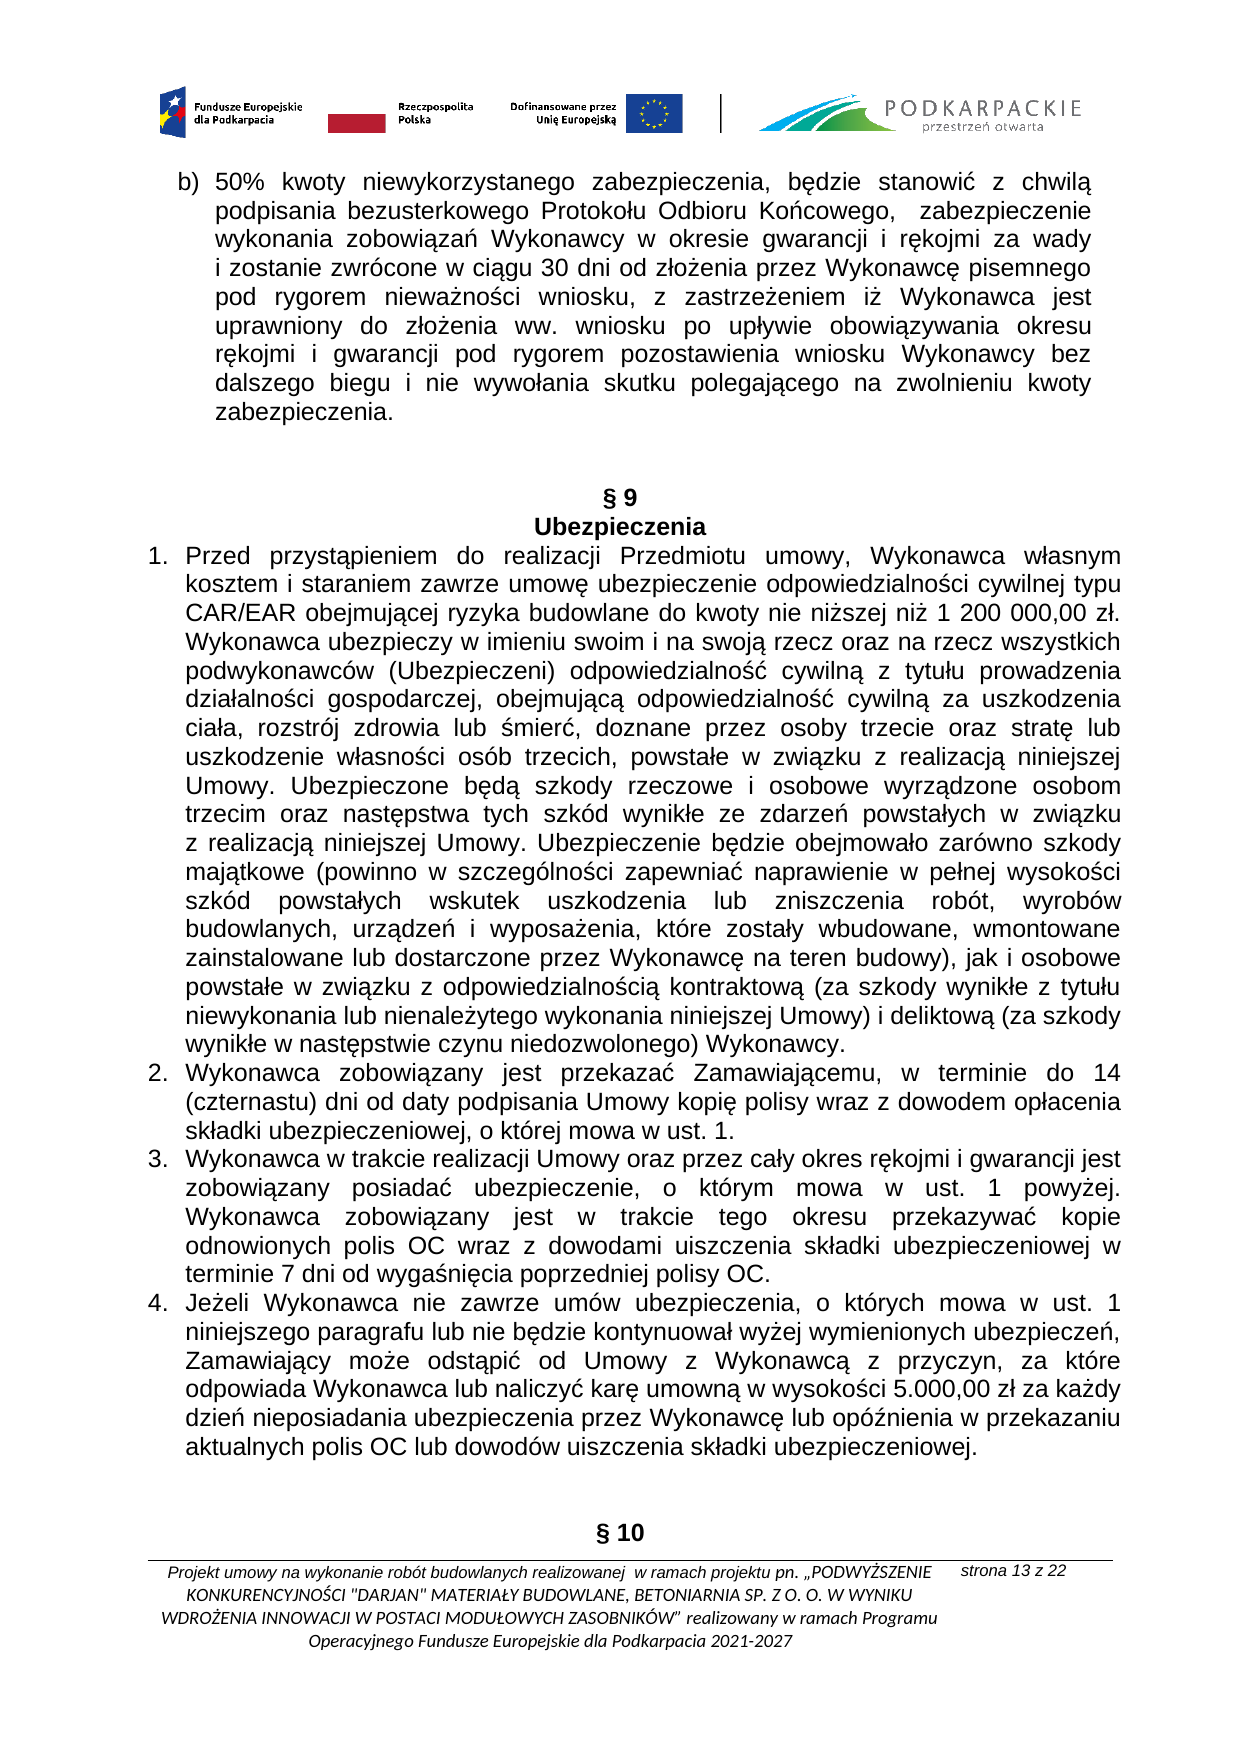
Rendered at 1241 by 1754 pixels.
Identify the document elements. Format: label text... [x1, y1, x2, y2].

text Ubezpieczenia [148, 512, 1093, 541]
picture [147, 73, 1093, 151]
list Przed przystąpieniem do realizacji Przedmiotu umowy, Wykonawca własnym kosztem i staraniem zawrze umowę ubezpieczenie odpowiedzialności cywilnej typu CAR/EAR obejmującej ryzyka budowlane do kwoty nie niższej niż 1 200 000,00 zł. Wykonawca ubezpieczy w imieniu swoim i na swoją rzecz oraz na rzecz wszystkich podwykonawców (Ubezpieczeni) odpowiedzialność cywilną z tytułu prowadzenia działalności gospodarczej, obejmującą odpowiedzialność cywilną za uszkodzenia ciała, rozstrój zdrowia lub śmierć, doznane przez osoby trzecie oraz stratę lub uszkodzenie własności osób trzecich, powstałe w związku z realizacją niniejszej Umowy. Ubezpieczone będą szkody rzeczowe i osobowe wyrządzone osobom trzecim oraz następstwa tych szkód wynikłe ze zdarzeń powstałych w związku z realizacją niniejszej Umowy. Ubezpieczenie będzie obejmowało zarówno szkody majątkowe (powinno w szczególności zapewniać naprawienie w pełnej wysokości szkód powstałych wskutek uszkodzenia lub zniszczenia robót, wyrobów budowlanych, urządzeń i wyposażenia, które zostały wbudowane, wmontowane zainstalowane lub dostarczone przez Wykonawcę na teren budowy), jak i osobowe powstałe w związku z odpowiedzialnością kontraktową (za szkody wynikłe z tytułu niewykonania lub nienależytego wykonania niniejszej Umowy) i deliktową (za szkody wynikłe w następstwie czynu niedozwolonego) Wykonawcy. [148, 541, 1122, 1058]
text § 10 [148, 1518, 1093, 1547]
list 50% kwoty niewykorzystanego zabezpieczenia, będzie stanowić z chwilą podpisania bezusterkowego Protokołu Odbioru Końcowego, zabezpieczenie wykonania zobowiązań Wykonawcy w okresie gwarancji i rękojmi za wady i zostanie zwrócone w ciągu 30 dni od złożenia przez Wykonawcę pisemnego pod rygorem nieważności wniosku, z zastrzeżeniem iż Wykonawca jest uprawniony do złożenia ww. wniosku po upływie obowiązywania okresu rękojmi i gwarancji pod rygorem pozostawienia wniosku Wykonawcy bez dalszego biegu i nie wywołania skutku polegającego na zwolnieniu kwoty zabezpieczenia. [177, 167, 1093, 426]
list Jeżeli Wykonawca nie zawrze umów ubezpieczenia, o których mowa w ust. 1 niniejszego paragrafu lub nie będzie kontynuował wyżej wymienionych ubezpieczeń, Zamawiający może odstąpić od Umowy z Wykonawcą z przyczyn, za które odpowiada Wykonawca lub naliczyć karę umowną w wysokości 5.000,00 zł za każdy dzień nieposiadania ubezpieczenia przez Wykonawcę lub opóźnienia w przekazaniu aktualnych polis OC lub dowodów uiszczenia składki ubezpieczeniowej. [148, 1288, 1122, 1461]
list Wykonawca zobowiązany jest przekazać Zamawiającemu, w terminie do 14 (czternastu) dni od daty podpisania Umowy kopię polisy wraz z dowodem opłacenia składki ubezpieczeniowej, o której mowa w ust. 1. [148, 1058, 1122, 1144]
list Wykonawca w trakcie realizacji Umowy oraz przez cały okres rękojmi i gwarancji jest zobowiązany posiadać ubezpieczenie, o którym mowa w ust. 1 powyżej. Wykonawca zobowiązany jest w trakcie tego okresu przekazywać kopie odnowionych polis OC wraz z dowodami uiszczenia składki ubezpieczeniowej w terminie 7 dni od wygaśnięcia poprzedniej polisy OC. [148, 1144, 1122, 1288]
text § 9 [148, 483, 1093, 512]
